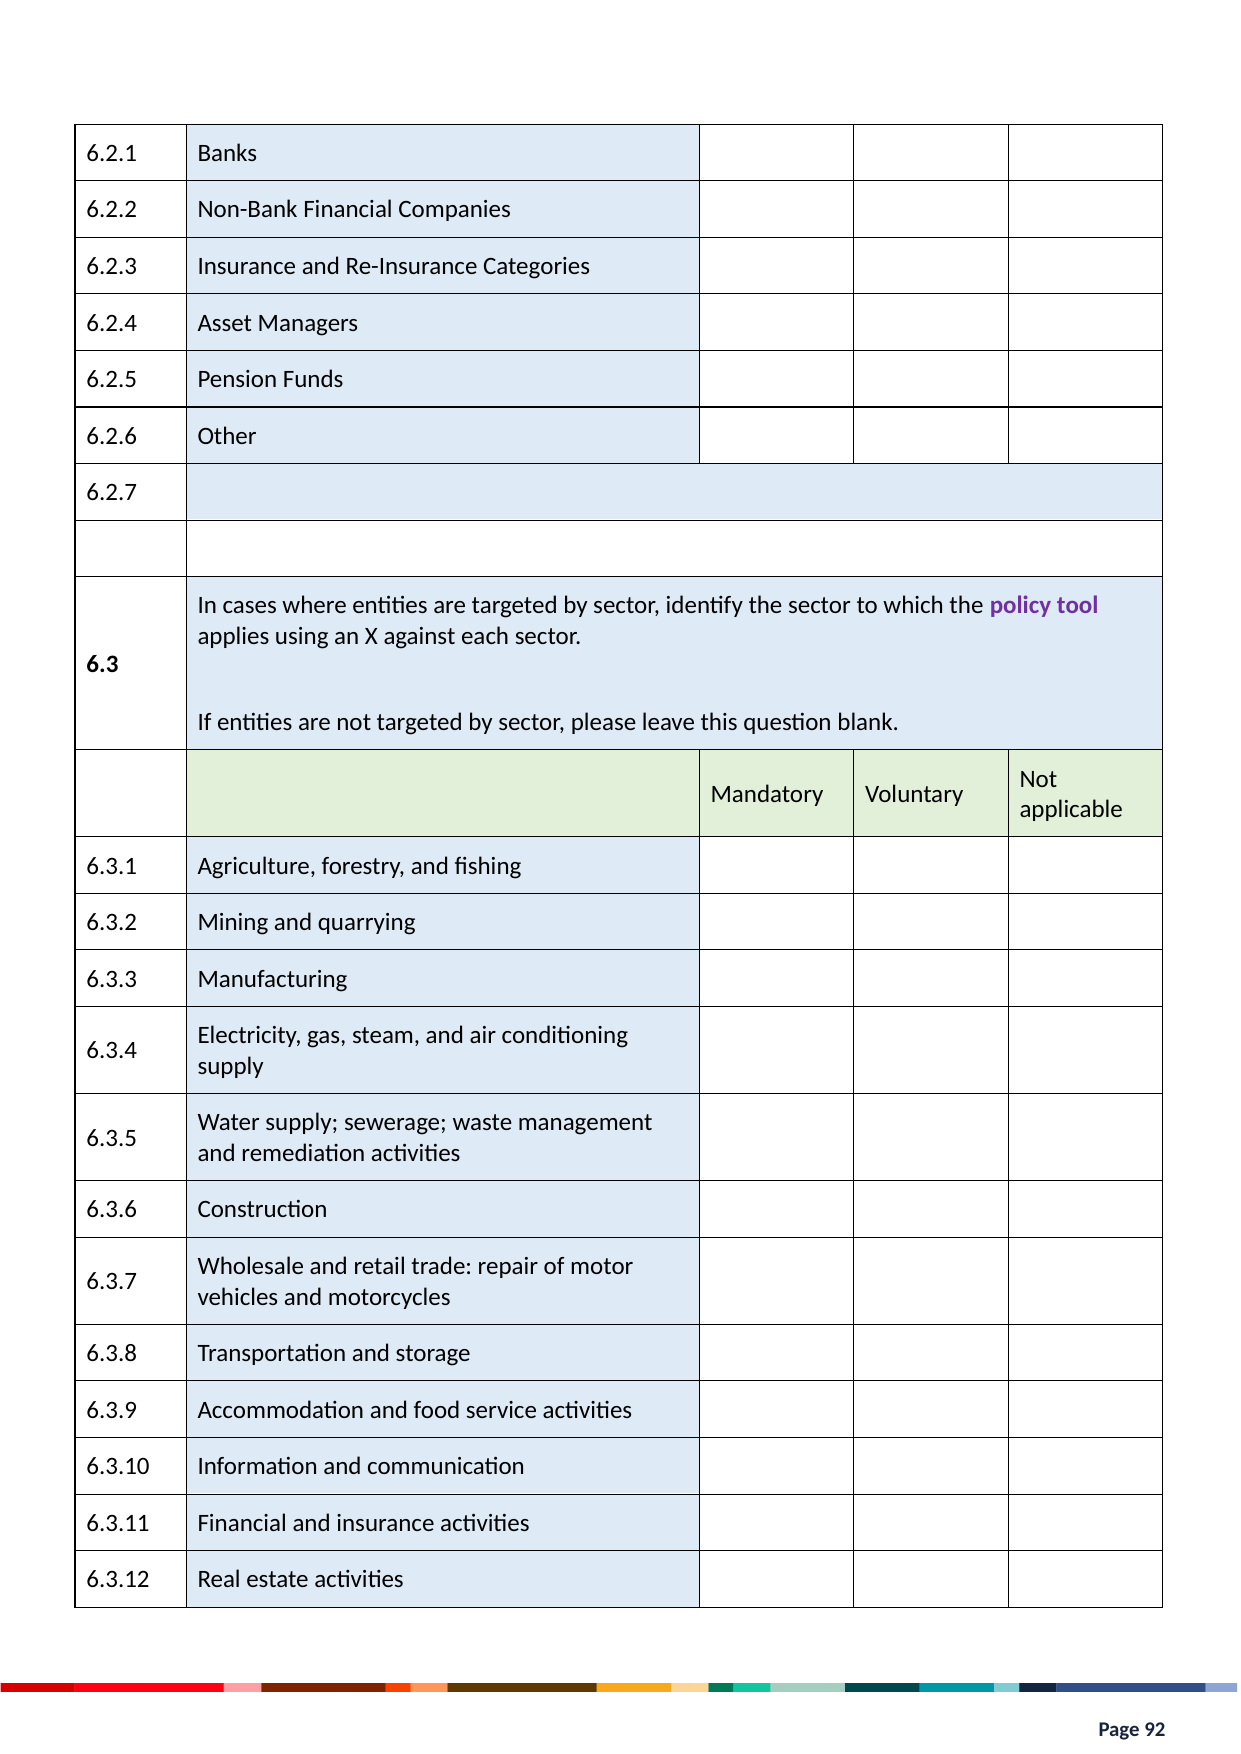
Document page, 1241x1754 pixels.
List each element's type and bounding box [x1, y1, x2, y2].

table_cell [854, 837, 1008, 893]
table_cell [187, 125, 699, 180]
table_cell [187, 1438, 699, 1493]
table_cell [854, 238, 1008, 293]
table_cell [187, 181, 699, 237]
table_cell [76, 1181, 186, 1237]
picture [0, 1683, 1236, 1692]
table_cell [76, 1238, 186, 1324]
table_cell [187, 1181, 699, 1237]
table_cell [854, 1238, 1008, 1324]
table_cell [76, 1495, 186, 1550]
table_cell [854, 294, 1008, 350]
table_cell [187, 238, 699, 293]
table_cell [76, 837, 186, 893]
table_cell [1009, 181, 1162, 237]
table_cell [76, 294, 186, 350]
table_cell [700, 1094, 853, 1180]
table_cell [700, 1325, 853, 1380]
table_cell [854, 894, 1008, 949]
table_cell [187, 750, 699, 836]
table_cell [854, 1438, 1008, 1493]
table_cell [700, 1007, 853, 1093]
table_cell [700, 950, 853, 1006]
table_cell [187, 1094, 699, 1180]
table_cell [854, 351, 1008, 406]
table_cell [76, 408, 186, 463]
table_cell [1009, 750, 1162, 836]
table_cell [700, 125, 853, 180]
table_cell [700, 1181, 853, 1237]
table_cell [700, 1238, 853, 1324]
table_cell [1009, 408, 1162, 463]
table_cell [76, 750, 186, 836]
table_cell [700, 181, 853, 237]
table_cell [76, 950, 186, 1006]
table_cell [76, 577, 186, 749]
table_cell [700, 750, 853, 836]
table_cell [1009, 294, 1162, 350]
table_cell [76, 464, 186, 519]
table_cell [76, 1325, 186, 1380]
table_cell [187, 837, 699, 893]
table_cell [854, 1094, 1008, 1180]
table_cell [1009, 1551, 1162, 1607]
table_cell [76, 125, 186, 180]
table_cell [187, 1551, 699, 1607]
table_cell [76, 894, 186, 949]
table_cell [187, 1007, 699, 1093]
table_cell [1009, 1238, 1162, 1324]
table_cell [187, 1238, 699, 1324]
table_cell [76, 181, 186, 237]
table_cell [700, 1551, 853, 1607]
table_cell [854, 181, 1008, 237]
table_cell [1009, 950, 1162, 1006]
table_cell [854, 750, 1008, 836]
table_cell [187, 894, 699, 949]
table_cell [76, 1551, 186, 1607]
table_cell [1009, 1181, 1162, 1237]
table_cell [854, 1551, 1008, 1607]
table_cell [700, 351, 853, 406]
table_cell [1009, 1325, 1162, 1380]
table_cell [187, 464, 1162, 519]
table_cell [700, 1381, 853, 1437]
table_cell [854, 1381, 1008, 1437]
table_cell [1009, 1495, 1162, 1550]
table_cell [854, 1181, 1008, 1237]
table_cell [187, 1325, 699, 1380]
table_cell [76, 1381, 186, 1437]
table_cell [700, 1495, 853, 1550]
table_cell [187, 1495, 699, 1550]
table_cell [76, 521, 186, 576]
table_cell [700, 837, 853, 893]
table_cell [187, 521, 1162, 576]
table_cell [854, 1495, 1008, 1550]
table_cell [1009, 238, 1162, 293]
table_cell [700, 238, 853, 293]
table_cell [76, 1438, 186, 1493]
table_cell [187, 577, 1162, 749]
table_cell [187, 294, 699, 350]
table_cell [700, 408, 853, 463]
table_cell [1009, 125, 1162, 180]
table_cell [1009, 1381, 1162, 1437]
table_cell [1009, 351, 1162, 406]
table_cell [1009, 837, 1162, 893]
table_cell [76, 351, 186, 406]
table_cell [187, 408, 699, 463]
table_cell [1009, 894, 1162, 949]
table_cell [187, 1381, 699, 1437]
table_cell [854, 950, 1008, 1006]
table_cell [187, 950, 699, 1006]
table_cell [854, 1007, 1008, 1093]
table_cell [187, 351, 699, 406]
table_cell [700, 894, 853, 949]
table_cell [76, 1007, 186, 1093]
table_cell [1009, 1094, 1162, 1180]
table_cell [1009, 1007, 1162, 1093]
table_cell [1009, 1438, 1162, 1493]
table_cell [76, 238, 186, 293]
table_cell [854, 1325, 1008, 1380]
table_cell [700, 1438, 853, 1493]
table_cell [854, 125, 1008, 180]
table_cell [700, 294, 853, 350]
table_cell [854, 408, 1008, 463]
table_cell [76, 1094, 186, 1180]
